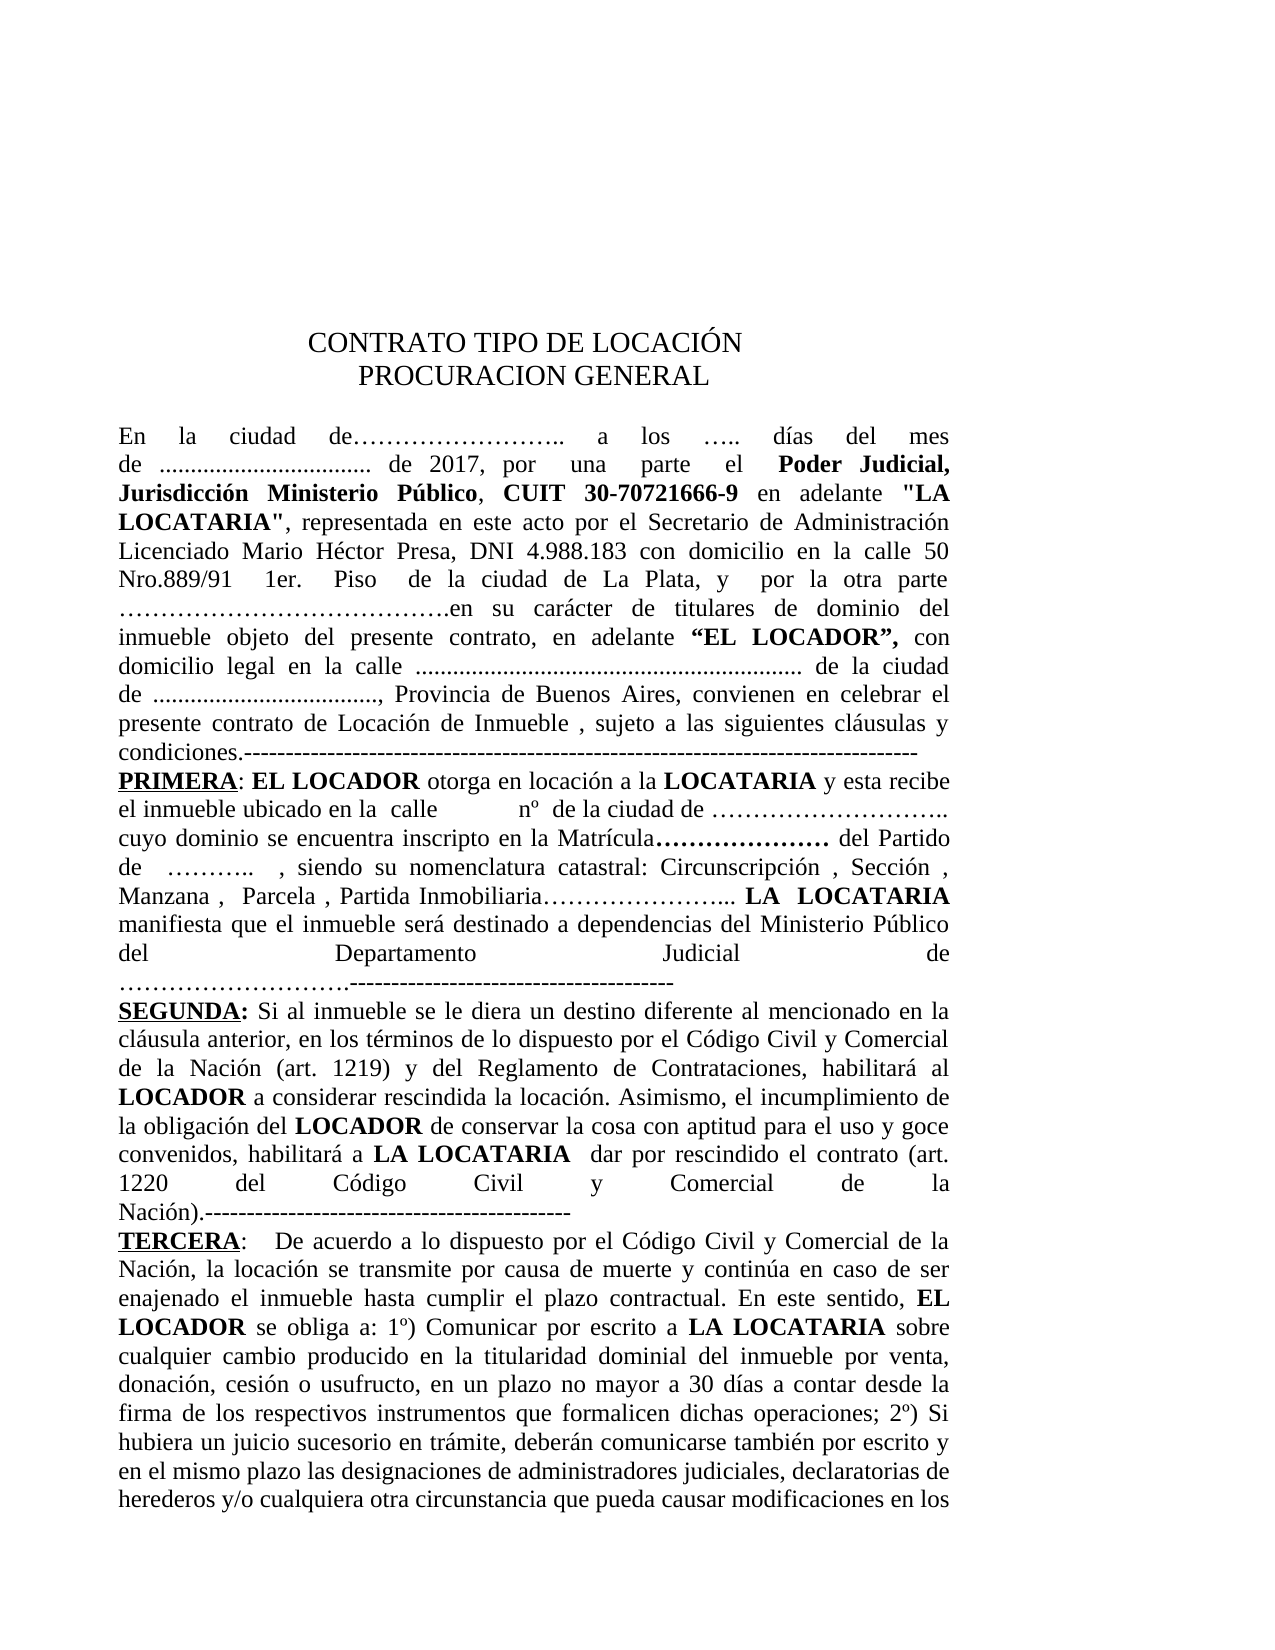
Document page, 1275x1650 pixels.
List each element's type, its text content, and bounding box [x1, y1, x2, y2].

text CONTRATO TIPO DE LOCACIÓN [118, 325, 950, 358]
text PROCURACION GENERAL [118, 358, 950, 392]
text En la ciudad de…………………….. a los ….. días del mes de .................................. de 2017, por una parte el Poder Judicial, Jurisdicción Ministerio Público, CUIT 30-70721666-9 en adelante "LA LOCATARIA", representada en este acto por el Secretario de Administración Licenciado Mario Héctor Presa, DNI 4.988.183 con domicilio en la calle 50 Nro.889/91 1er. Piso de la ciudad de La Plata, y por la otra parte ………………………………….en su carácter de titulares de dominio del inmueble objeto del presente contrato, en adelante “EL LOCADOR”, con domicilio legal en la calle .............................................................. de la ciudad de ...................................., Provincia de Buenos Aires, convienen en celebrar el presente contrato de Locación de Inmueble , sujeto a las siguientes cláusulas y condiciones.--------------------------------------------------------------------------------- [118, 421, 950, 766]
text SEGUNDA: Si al inmueble se le diera un destino diferente al mencionado en la cláusula anterior, en los términos de lo dispuesto por el Código Civil y Comercial de la Nación (art. 1219) y del Reglamento de Contrataciones, habilitará al LOCADOR a considerar rescindida la locación. Asimismo, el incumplimiento de la obligación del LOCADOR de conservar la cosa con aptitud para el uso y goce convenidos, habilitará a LA LOCATARIA dar por rescindido el contrato (art. 1220 del Código Civil y Comercial de la Nación).-------------------------------------------- [118, 996, 950, 1226]
text PRIMERA: EL LOCADOR otorga en locación a la LOCATARIA y esta recibe el inmueble ubicado en la calle nº de la ciudad de ……………………….. cuyo dominio se encuentra inscripto en la Matrícula………………… del Partido de ……….. , siendo su nomenclatura catastral: Circunscripción , Sección , Manzana , Parcela , Partida Inmobiliaria…………………... LA LOCATARIA manifiesta que el inmueble será destinado a dependencias del Ministerio Público del Departamento Judicial de ……………………….--------------------------------------- [118, 766, 950, 996]
